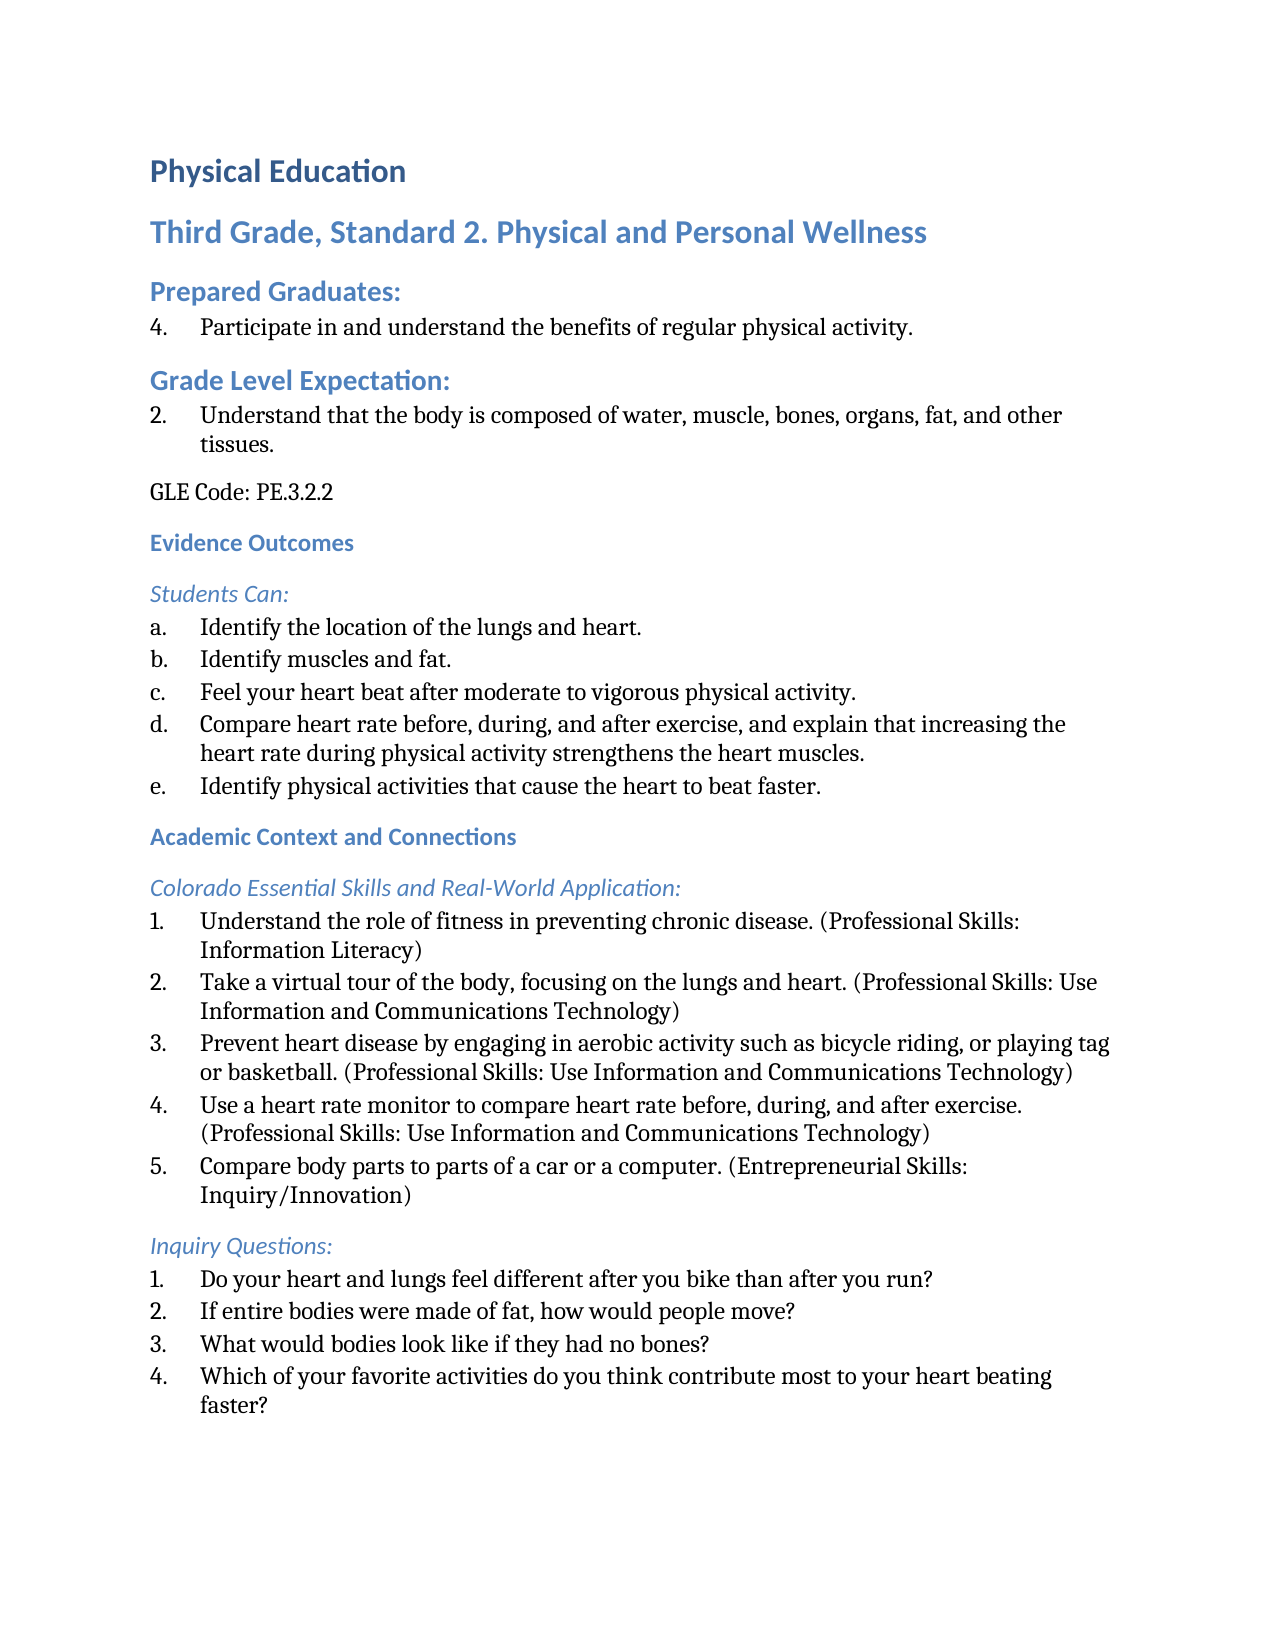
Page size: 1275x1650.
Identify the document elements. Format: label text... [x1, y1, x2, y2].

list Compare body parts to parts of a car or a computer. (Entrepreneurial Skills: Inquiry/Innovation) [150, 1152, 1125, 1209]
subtitle Colorado Essential Skills and Real-World Application: [150, 873, 1125, 903]
subtitle Inquiry Questions: [150, 1230, 1125, 1261]
subtitle Third Grade, Standard 2. Physical and Personal Wellness [150, 212, 1125, 252]
list Identify physical activities that cause the heart to beat faster. [150, 772, 1125, 800]
list Participate in and understand the benefits of regular physical activity. [150, 312, 1125, 341]
list Compare heart rate before, during, and after exercise, and explain that increasing the heart rate during physical activity strengthens the heart muscles. [150, 710, 1125, 768]
list Take a virtual tour of the body, focusing on the lungs and heart. (Professional Skills: Use Information and Communications Technology) [150, 968, 1125, 1026]
list Feel your heart beat after moderate to vigorous physical activity. [150, 678, 1125, 707]
list Understand the role of fitness in preventing chronic disease. (Professional Skills: Information Literacy) [150, 907, 1125, 964]
subtitle Grade Level Expectation: [150, 362, 1125, 398]
list Which of your favorite activities do you think contribute most to your heart beating faster? [150, 1362, 1125, 1419]
list What would bodies look like if they had no bones? [150, 1329, 1125, 1358]
list Understand that the body is composed of water, muscle, bones, organs, fat, and other tissues. [150, 401, 1125, 459]
subtitle Students Can: [150, 579, 1125, 609]
subtitle Physical Education [150, 150, 1125, 191]
list Identify the location of the lungs and heart. [150, 613, 1125, 642]
list Identify muscles and fat. [150, 645, 1125, 674]
subtitle Evidence Outcomes [150, 527, 1125, 558]
list Prevent heart disease by engaging in aerobic activity such as bicycle riding, or playing tag or basketball. (Professional Skills: Use Information and Communications Technology) [150, 1029, 1125, 1087]
text GLE Code: PE.3.2.2 [150, 478, 1125, 506]
list Use a heart rate monitor to compare heart rate before, during, and after exercise. (Professional Skills: Use Information and Communications Technology) [150, 1091, 1125, 1148]
subtitle Academic Context and Connections [150, 821, 1125, 852]
list If entire bodies were made of fat, how would people move? [150, 1297, 1125, 1326]
subtitle Prepared Graduates: [150, 273, 1125, 309]
list Do your heart and lungs feel different after you bike than after you run? [150, 1264, 1125, 1293]
